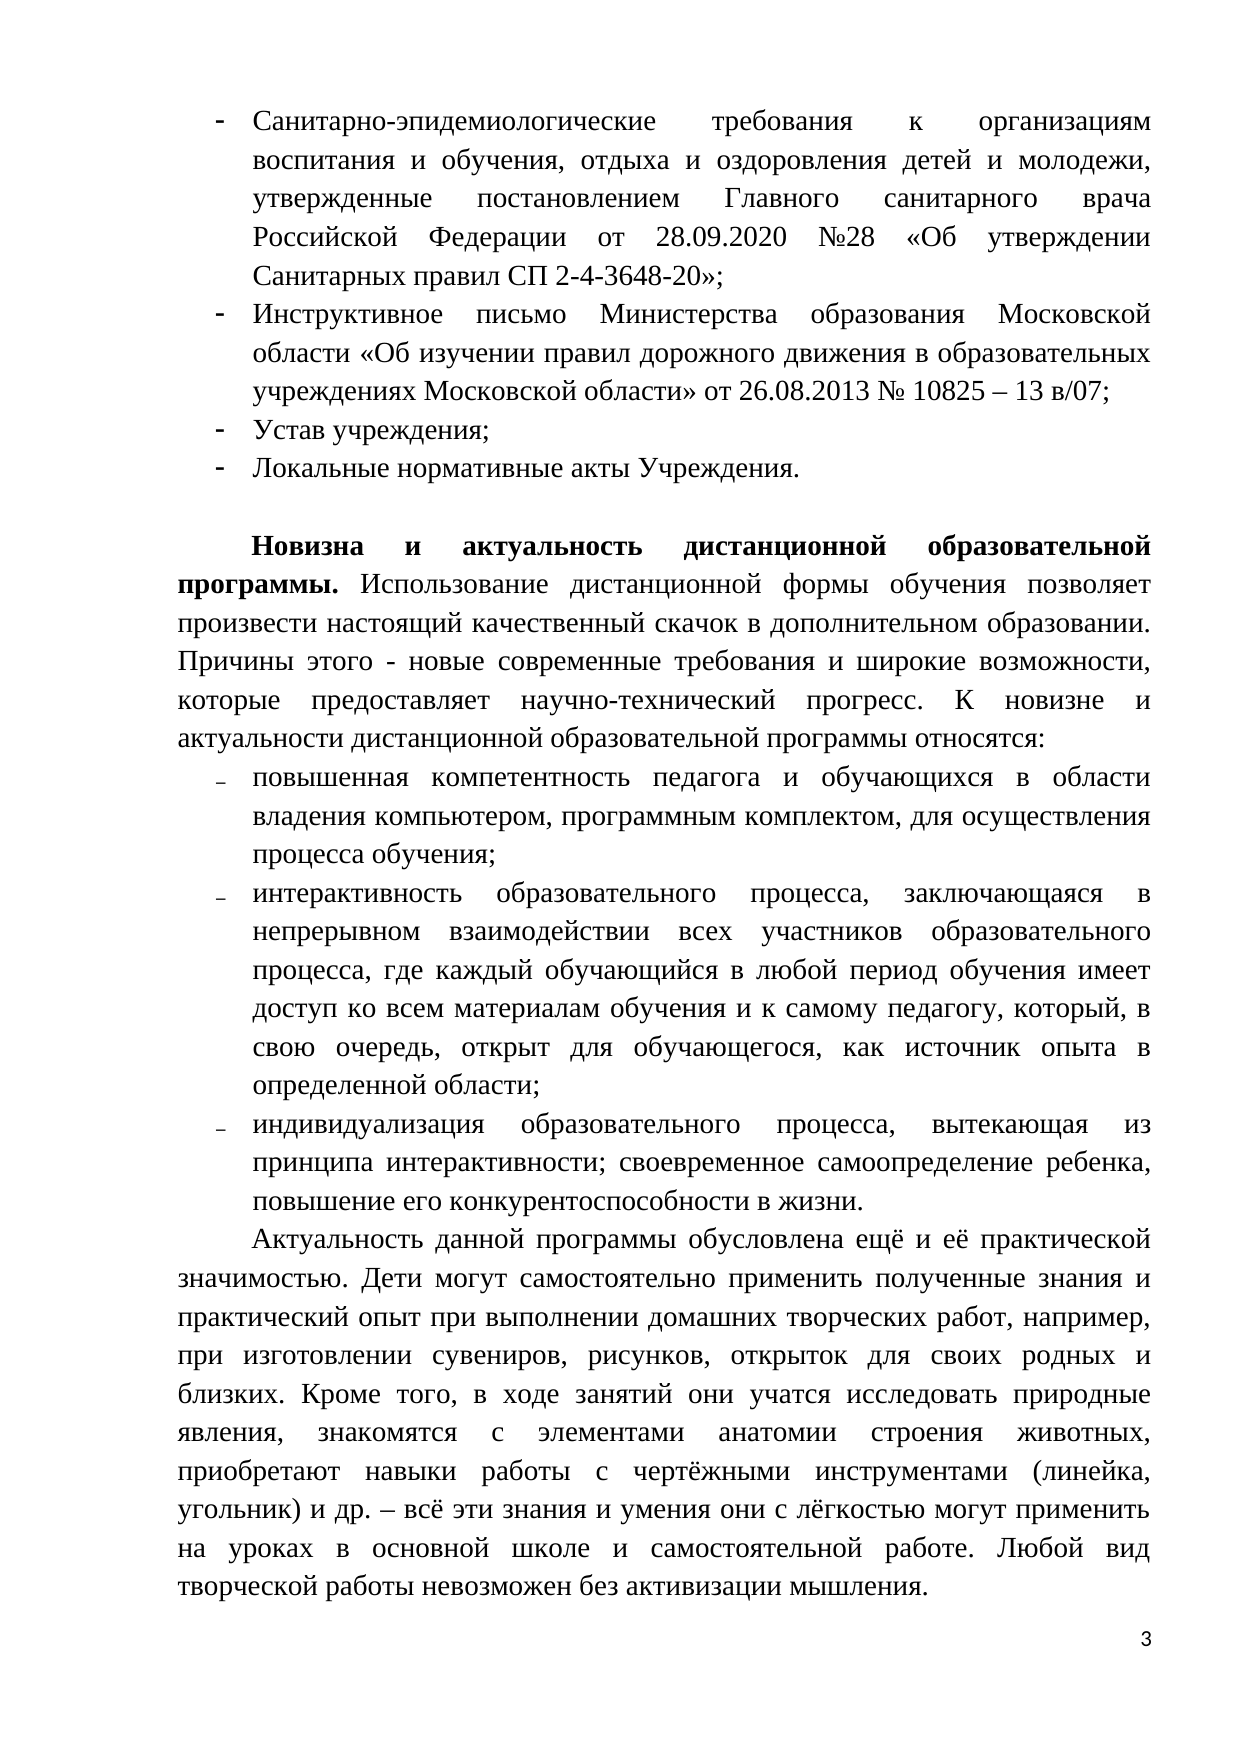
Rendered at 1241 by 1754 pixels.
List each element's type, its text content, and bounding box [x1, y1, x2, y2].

list Устав учреждения; [215, 412, 1152, 446]
list интерактивность образовательного процесса, заключающаяся в непрерывном взаимодействии всех участников образовательного процесса, где каждый обучающийся в любой период обучения имеет доступ ко всем материалам обучения и к самому педагогу, который, в свою очередь, открыт для обучающегося, как источник опыта в определенной области; [215, 875, 1152, 1101]
list Инструктивное письмо Министерства образования Московской области «Об изучении правил дорожного движения в образовательных учреждениях Московской области» от 26.08.2013 № 10825 – 13 в/07; [215, 296, 1152, 407]
list индивидуализация образовательного процесса, вытекающая из принципа интерактивности; своевременное самоопределение ребенка, повышение его конкурентоспособности в жизни. [215, 1106, 1152, 1217]
text Актуальность данной программы обусловлена ещё и её практической значимостью. Дети могут самостоятельно применить полученные знания и практический опыт при выполнении домашних творческих работ, например, при изготовлении сувениров, рисунков, открыток для своих родных и близких. Кроме того, в ходе занятий они учатся исследовать природные явления, знакомятся с элементами анатомии строения животных, приобретают навыки работы с чертёжными инструментами (линейка, угольник) и др. – всё эти знания и умения они с лёгкостью могут применить на уроках в основной школе и самостоятельной работе. Любой вид творческой работы невозможен без активизации мышления. [177, 1222, 1152, 1602]
list Локальные нормативные акты Учреждения. [215, 451, 1152, 484]
list Санитарно-эпидемиологические требования к организациям воспитания и обучения, отдыха и оздоровления детей и молодежи, утвержденные постановлением Главного санитарного врача Российской Федерации от 28.09.2020 №28 «Об утверждении Санитарных правил СП 2-4-3648-20»; [215, 103, 1152, 291]
text Новизна и актуальность дистанционной образовательной программы. Использование дистанционной формы обучения позволяет произвести настоящий качественный скачок в дополнительном образовании. Причины этого - новые современные требования и широкие возможности, которые предоставляет научно-технический прогресс. К новизне и актуальности дистанционной образовательной программы относятся: [177, 528, 1152, 754]
list повышенная компетентность педагога и обучающихся в области владения компьютером, программным комплектом, для осуществления процесса обучения; [215, 759, 1152, 870]
